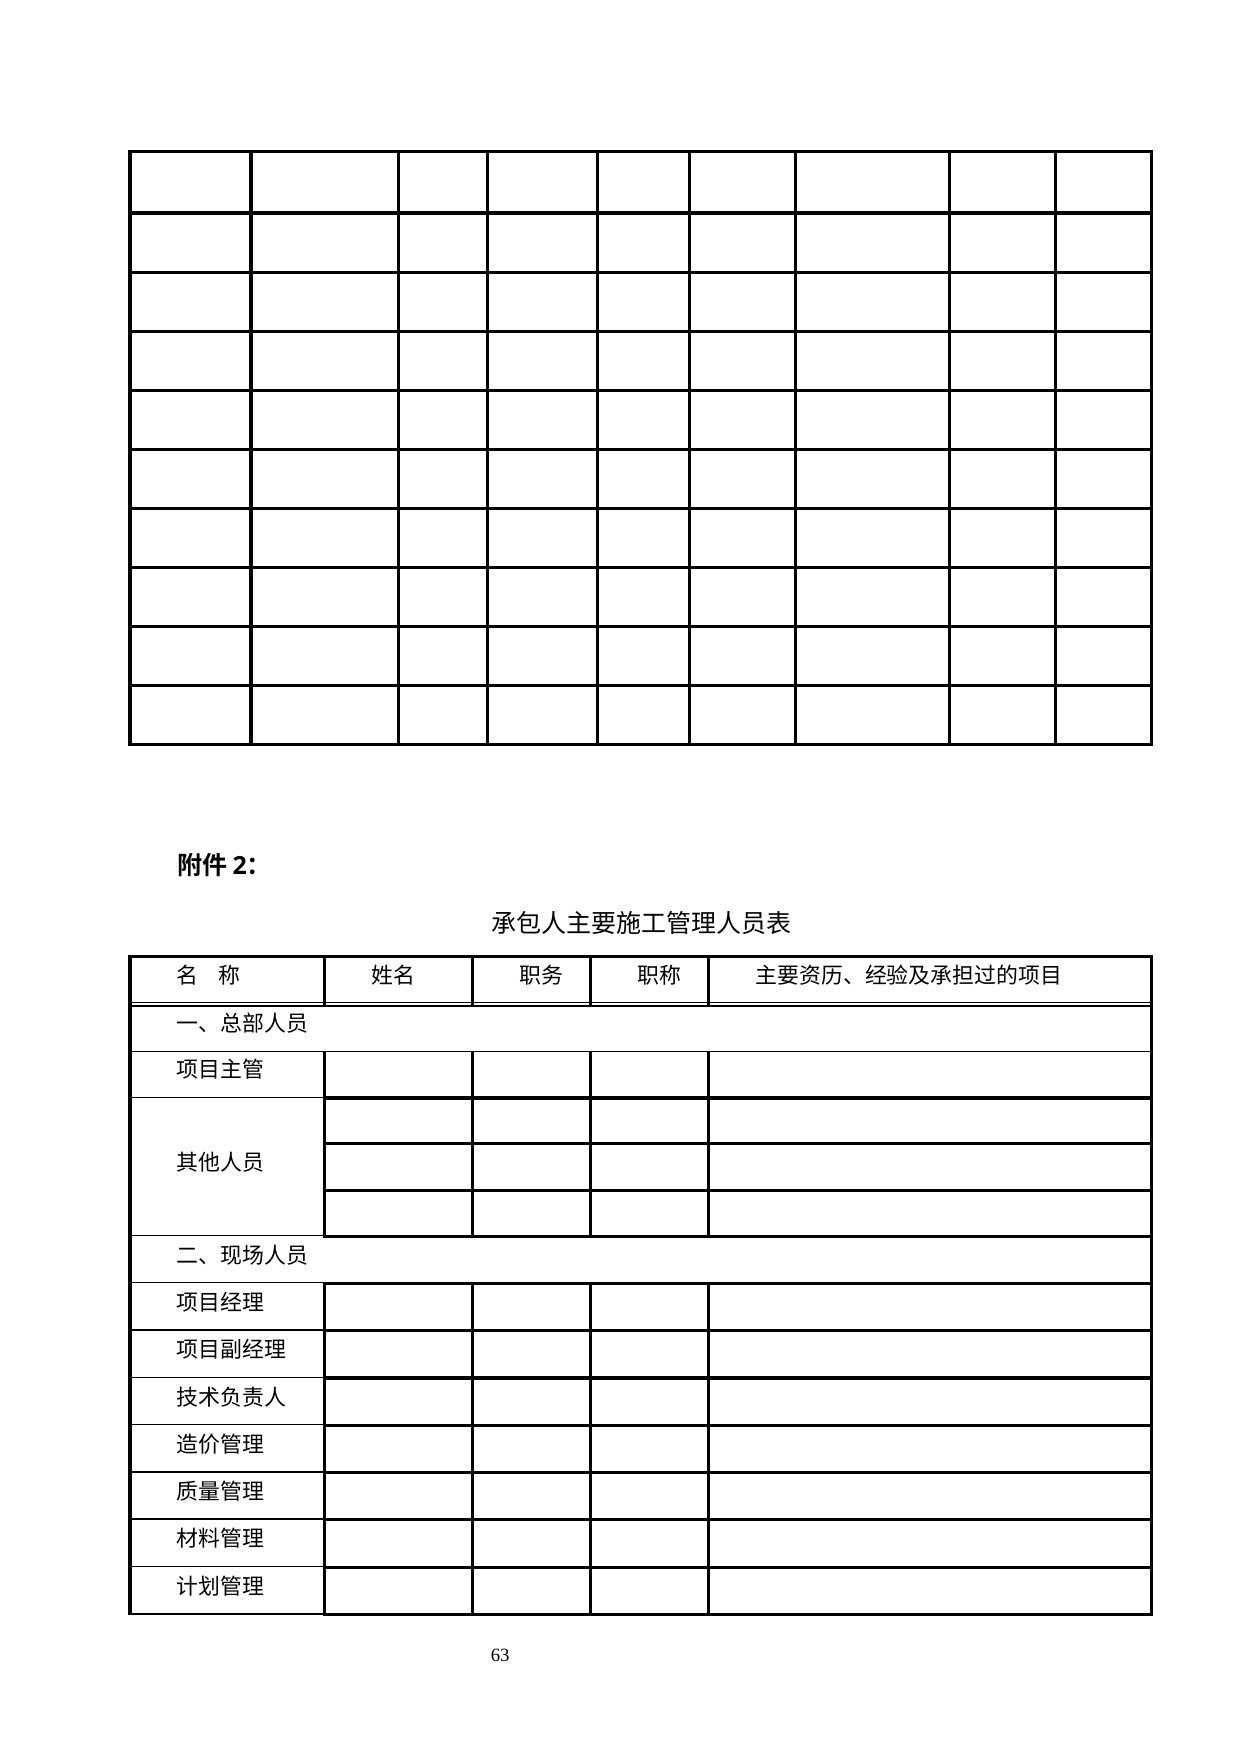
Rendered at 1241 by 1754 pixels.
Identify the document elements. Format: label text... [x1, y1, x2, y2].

table_cell [592, 1569, 707, 1613]
table_cell [797, 392, 948, 448]
table_cell [489, 510, 596, 566]
text 附件2： [177, 838, 1104, 884]
table_cell [691, 392, 794, 448]
table_cell [132, 1098, 323, 1142]
table_cell [400, 510, 486, 566]
table_cell 二、现场人员 [132, 1236, 1150, 1282]
table_cell 计划管理 [132, 1567, 323, 1613]
table_cell [489, 274, 596, 329]
table_cell [474, 1521, 589, 1566]
table_cell [474, 1332, 589, 1376]
table_cell [489, 333, 596, 389]
table_cell [132, 392, 249, 448]
table_cell [253, 333, 397, 389]
table_cell [710, 1569, 1150, 1613]
table_cell [326, 1285, 471, 1329]
table_cell [400, 215, 486, 271]
table_cell [253, 687, 397, 743]
table_cell [710, 1427, 1150, 1471]
table_cell 项目副经理 [132, 1331, 323, 1376]
table_cell [592, 1145, 707, 1189]
table_cell [132, 333, 249, 389]
table_cell [326, 1569, 471, 1613]
table_cell [1057, 274, 1150, 329]
table_cell [691, 215, 794, 271]
table_cell [253, 153, 397, 211]
table_cell [474, 1427, 589, 1471]
table_cell [951, 569, 1054, 625]
table_cell [474, 1052, 589, 1096]
table_cell [691, 274, 794, 329]
table_header 职务 [474, 958, 589, 1002]
table_cell [599, 274, 688, 329]
table_cell [400, 569, 486, 625]
table_cell [1057, 687, 1150, 743]
table_cell [1057, 333, 1150, 389]
table_cell [474, 1145, 589, 1189]
table_cell 技术负责人 [132, 1378, 323, 1424]
table_cell [326, 1332, 471, 1376]
table_header 主要资历、经验及承担过的项目 [710, 958, 1150, 1002]
table_cell [400, 687, 486, 743]
table_cell [599, 153, 688, 211]
table_cell [474, 1474, 589, 1518]
table_cell [1057, 569, 1150, 625]
table_cell [1057, 628, 1150, 684]
table_cell [489, 392, 596, 448]
table_cell [691, 569, 794, 625]
table_cell [132, 451, 249, 507]
table_cell [797, 569, 948, 625]
table_cell [489, 153, 596, 211]
table_cell [797, 215, 948, 271]
table_cell [132, 153, 249, 211]
table_cell [691, 451, 794, 507]
table_cell [489, 451, 596, 507]
table_cell [1057, 215, 1150, 271]
table_cell [951, 215, 1054, 271]
table_cell [797, 451, 948, 507]
table_cell [797, 153, 948, 211]
table_cell [710, 1521, 1150, 1566]
table_cell [691, 687, 794, 743]
table_cell [691, 333, 794, 389]
table_cell [253, 628, 397, 684]
table_cell [253, 510, 397, 566]
table_cell [400, 153, 486, 211]
table_cell [1057, 451, 1150, 507]
table_cell [400, 274, 486, 329]
table_cell 项目主管 [132, 1052, 323, 1096]
table_cell [592, 1052, 707, 1096]
table_cell [326, 1052, 471, 1096]
table_cell [592, 1192, 707, 1234]
table_cell [489, 215, 596, 271]
table_cell [326, 1145, 471, 1189]
table_cell [599, 569, 688, 625]
table_cell [599, 333, 688, 389]
table_cell [253, 451, 397, 507]
table_header 职称 [592, 958, 707, 1002]
table_cell [951, 628, 1054, 684]
table_cell [489, 569, 596, 625]
table_cell [710, 1052, 1150, 1096]
table_cell [797, 628, 948, 684]
table_cell [326, 1100, 471, 1142]
table_cell [797, 274, 948, 329]
table_cell [326, 1427, 471, 1471]
table_cell [710, 1380, 1150, 1424]
table_cell [599, 451, 688, 507]
table_cell 项目经理 [132, 1283, 323, 1329]
table_header 名 称 [132, 958, 323, 1002]
table_cell [253, 569, 397, 625]
table_cell [710, 1332, 1150, 1376]
table_cell [400, 392, 486, 448]
table_cell [400, 628, 486, 684]
table_cell [691, 628, 794, 684]
table_cell [951, 451, 1054, 507]
table_cell [599, 628, 688, 684]
table_cell 其他人员 [132, 1142, 323, 1189]
table_cell [592, 1100, 707, 1142]
table_cell [951, 274, 1054, 329]
table_cell [951, 333, 1054, 389]
table_cell [599, 215, 688, 271]
table_cell 造价管理 [132, 1425, 323, 1471]
table_cell [1057, 510, 1150, 566]
table_cell [1057, 153, 1150, 211]
table_header 姓名 [326, 958, 471, 1002]
table_cell [599, 510, 688, 566]
table_cell [710, 1474, 1150, 1518]
table_cell [474, 1285, 589, 1329]
table_cell [797, 687, 948, 743]
table_cell [253, 274, 397, 329]
table_cell [951, 392, 1054, 448]
table_cell [474, 1569, 589, 1613]
table_cell [326, 1474, 471, 1518]
table_cell [691, 153, 794, 211]
table_cell [326, 1192, 471, 1234]
table_cell [132, 628, 249, 684]
table_cell [132, 1189, 323, 1234]
table_cell [592, 1427, 707, 1471]
table_cell [710, 1100, 1150, 1142]
table_cell [951, 510, 1054, 566]
table_cell [599, 687, 688, 743]
table_cell [710, 1285, 1150, 1329]
table_cell [326, 1380, 471, 1424]
table_cell [710, 1192, 1150, 1234]
table_cell [326, 1521, 471, 1566]
table_cell [797, 333, 948, 389]
table_cell [1057, 392, 1150, 448]
table_cell [592, 1380, 707, 1424]
table_cell [132, 215, 249, 271]
table_cell 一、总部人员 [132, 1007, 1150, 1051]
table_cell [951, 687, 1054, 743]
table_cell [599, 392, 688, 448]
table_cell [592, 1285, 707, 1329]
table_cell 材料管理 [132, 1520, 323, 1566]
table_cell [489, 687, 596, 743]
table_cell [951, 153, 1054, 211]
table_cell [474, 1192, 589, 1234]
table_cell [400, 333, 486, 389]
table_cell [132, 569, 249, 625]
table_cell [400, 451, 486, 507]
text 承包人主要施工管理人员表 [177, 896, 1104, 942]
table_cell [132, 510, 249, 566]
table_cell [691, 510, 794, 566]
table_cell [132, 687, 249, 743]
table_cell [489, 628, 596, 684]
table_cell [710, 1145, 1150, 1189]
table_cell [592, 1474, 707, 1518]
table_cell [253, 392, 397, 448]
table_cell [592, 1332, 707, 1376]
table_cell [592, 1521, 707, 1566]
table_cell [253, 215, 397, 271]
table_cell [474, 1100, 589, 1142]
table_cell [132, 274, 249, 329]
table_cell 质量管理 [132, 1473, 323, 1518]
table_cell [474, 1380, 589, 1424]
table_cell [797, 510, 948, 566]
